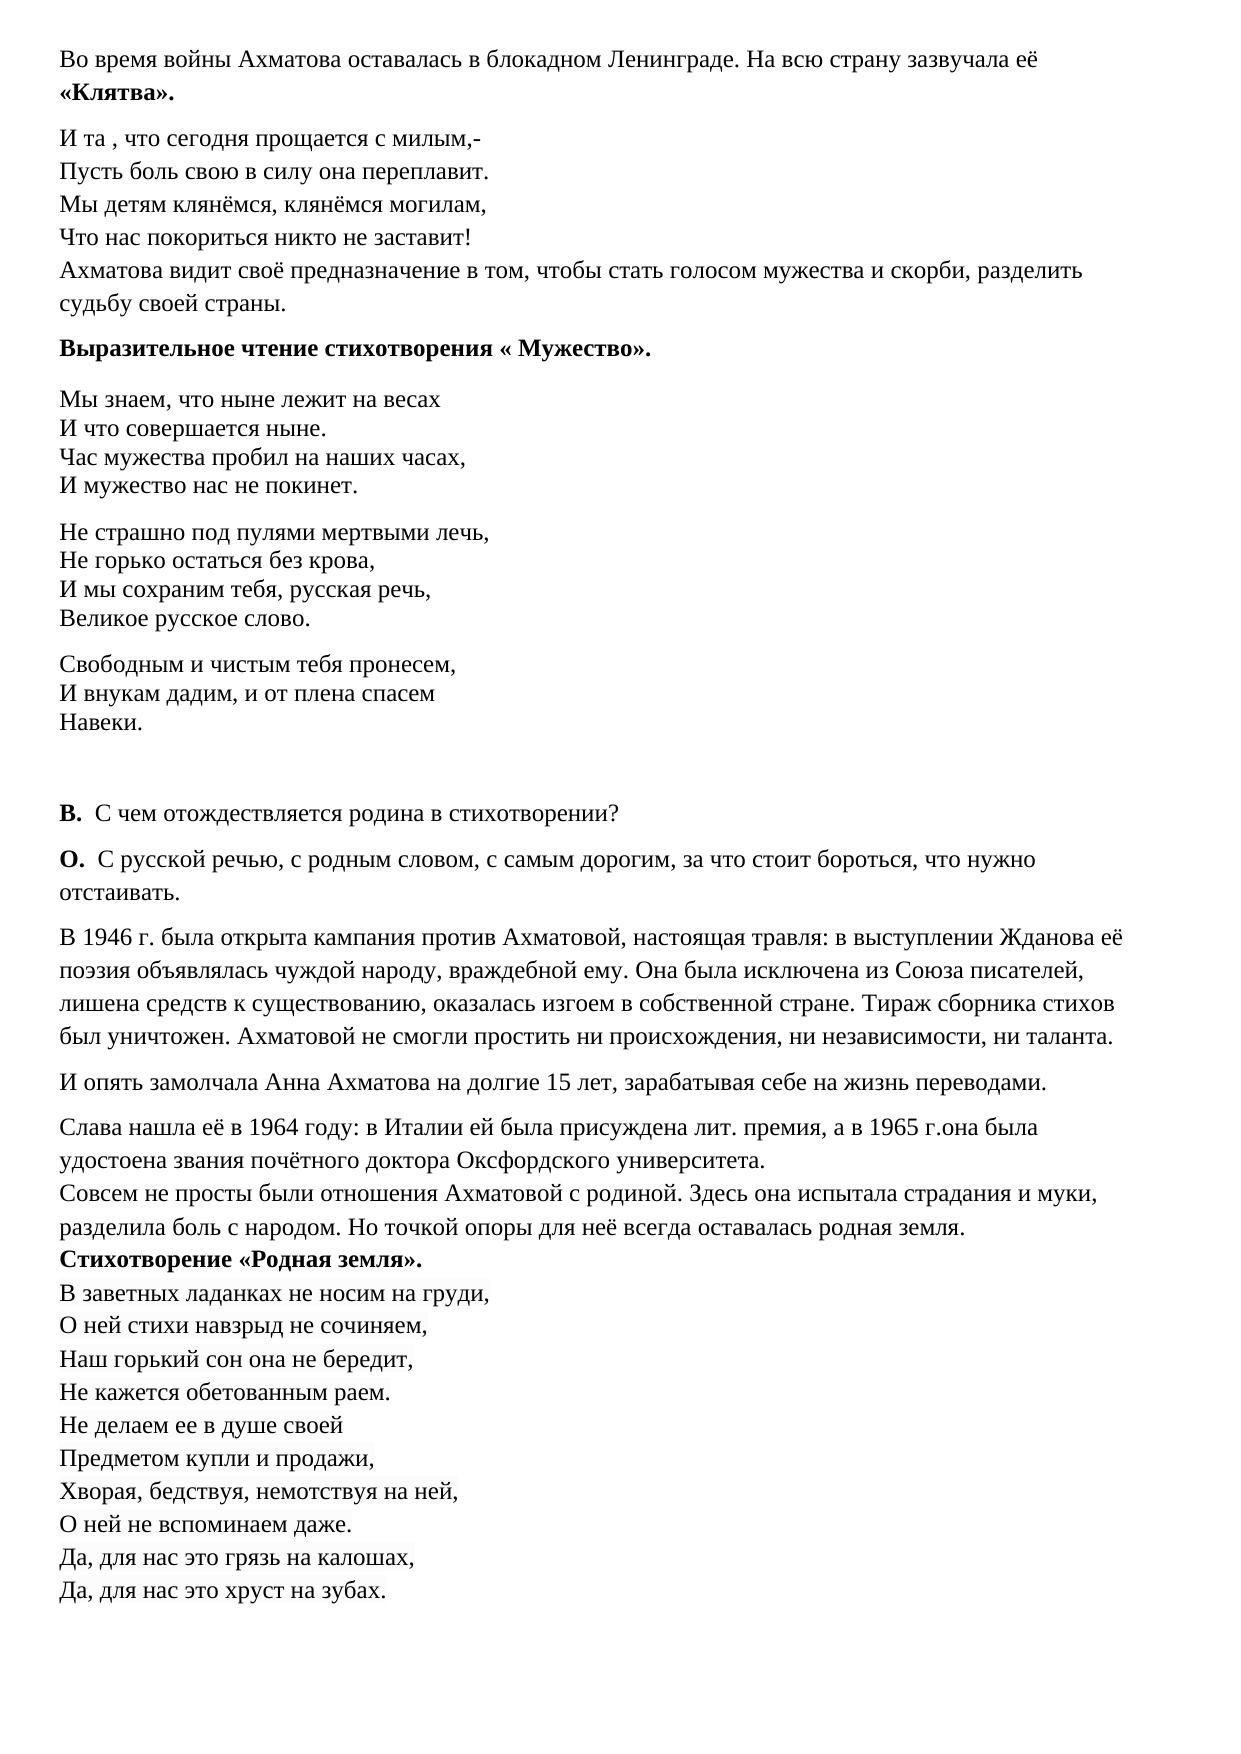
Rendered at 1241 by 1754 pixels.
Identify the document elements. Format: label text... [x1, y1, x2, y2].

text Не страшно под пулями мертвыми лечь, Не горько остаться без крова, И мы сохраним тебя, русская речь, Великое русское слово. [59, 517, 1152, 632]
text В. С чем отождествляется родина в стихотворении? [59, 798, 1152, 827]
text Стихотворение «Родная земля». [59, 1244, 1152, 1273]
text Свободным и чистым тебя пронесем, И внукам дадим, и от плена спасем Навеки. [59, 649, 1152, 735]
text Во время войны Ахматова оставалась в блокадном Ленинграде. На всю страну зазвучала её «Клятва». [59, 44, 1152, 106]
text Мы детям клянёмся, клянёмся могилам, [59, 189, 1152, 218]
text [59, 1278, 1152, 1603]
text О. С русской речью, с родным словом, с самым дорогим, за что стоит бороться, что нужно отстаивать. [59, 844, 1152, 906]
text Что нас покориться никто не заставит! [59, 222, 1152, 251]
text В 1946 г. была открыта кампания против Ахматовой, настоящая травля: в выступлении Жданова её поэзия объявлялась чуждой народу, враждебной ему. Она была исключена из Союза писателей, лишена средств к существованию, оказалась изгоем в собственной стране. Тираж сборника стихов был уничтожен. Ахматовой не смогли простить ни происхождения, ни независимости, ни таланта. [59, 922, 1152, 1050]
text Мы знаем, что ныне лежит на весах И что совершается ныне. Час мужества пробил на наших часах, И мужество нас не покинет. [59, 384, 1152, 499]
text Совсем не просты были отношения Ахматовой с родиной. Здесь она испытала страдания и муки, разделила боль с народом. Но точкой опоры для неё всегда оставалась родная земля. [59, 1178, 1152, 1240]
text И та , что сегодня прощается с милым,- [59, 123, 1152, 152]
text Пусть боль свою в силу она переплавит. [59, 156, 1152, 185]
text И опять замолчала Анна Ахматова на долгие 15 лет, зарабатывая себе на жизнь переводами. [59, 1067, 1152, 1096]
text Ахматова видит своё предназначение в том, чтобы стать голосом мужества и скорби, разделить судьбу своей страны. [59, 255, 1152, 317]
text Выразительное чтение стихотворения « Мужество». [59, 333, 1152, 362]
text Слава нашла её в 1964 году: в Италии ей была присуждена лит. премия, а в 1965 г.она была удостоена звания почётного доктора Оксфордского университета. [59, 1112, 1152, 1174]
